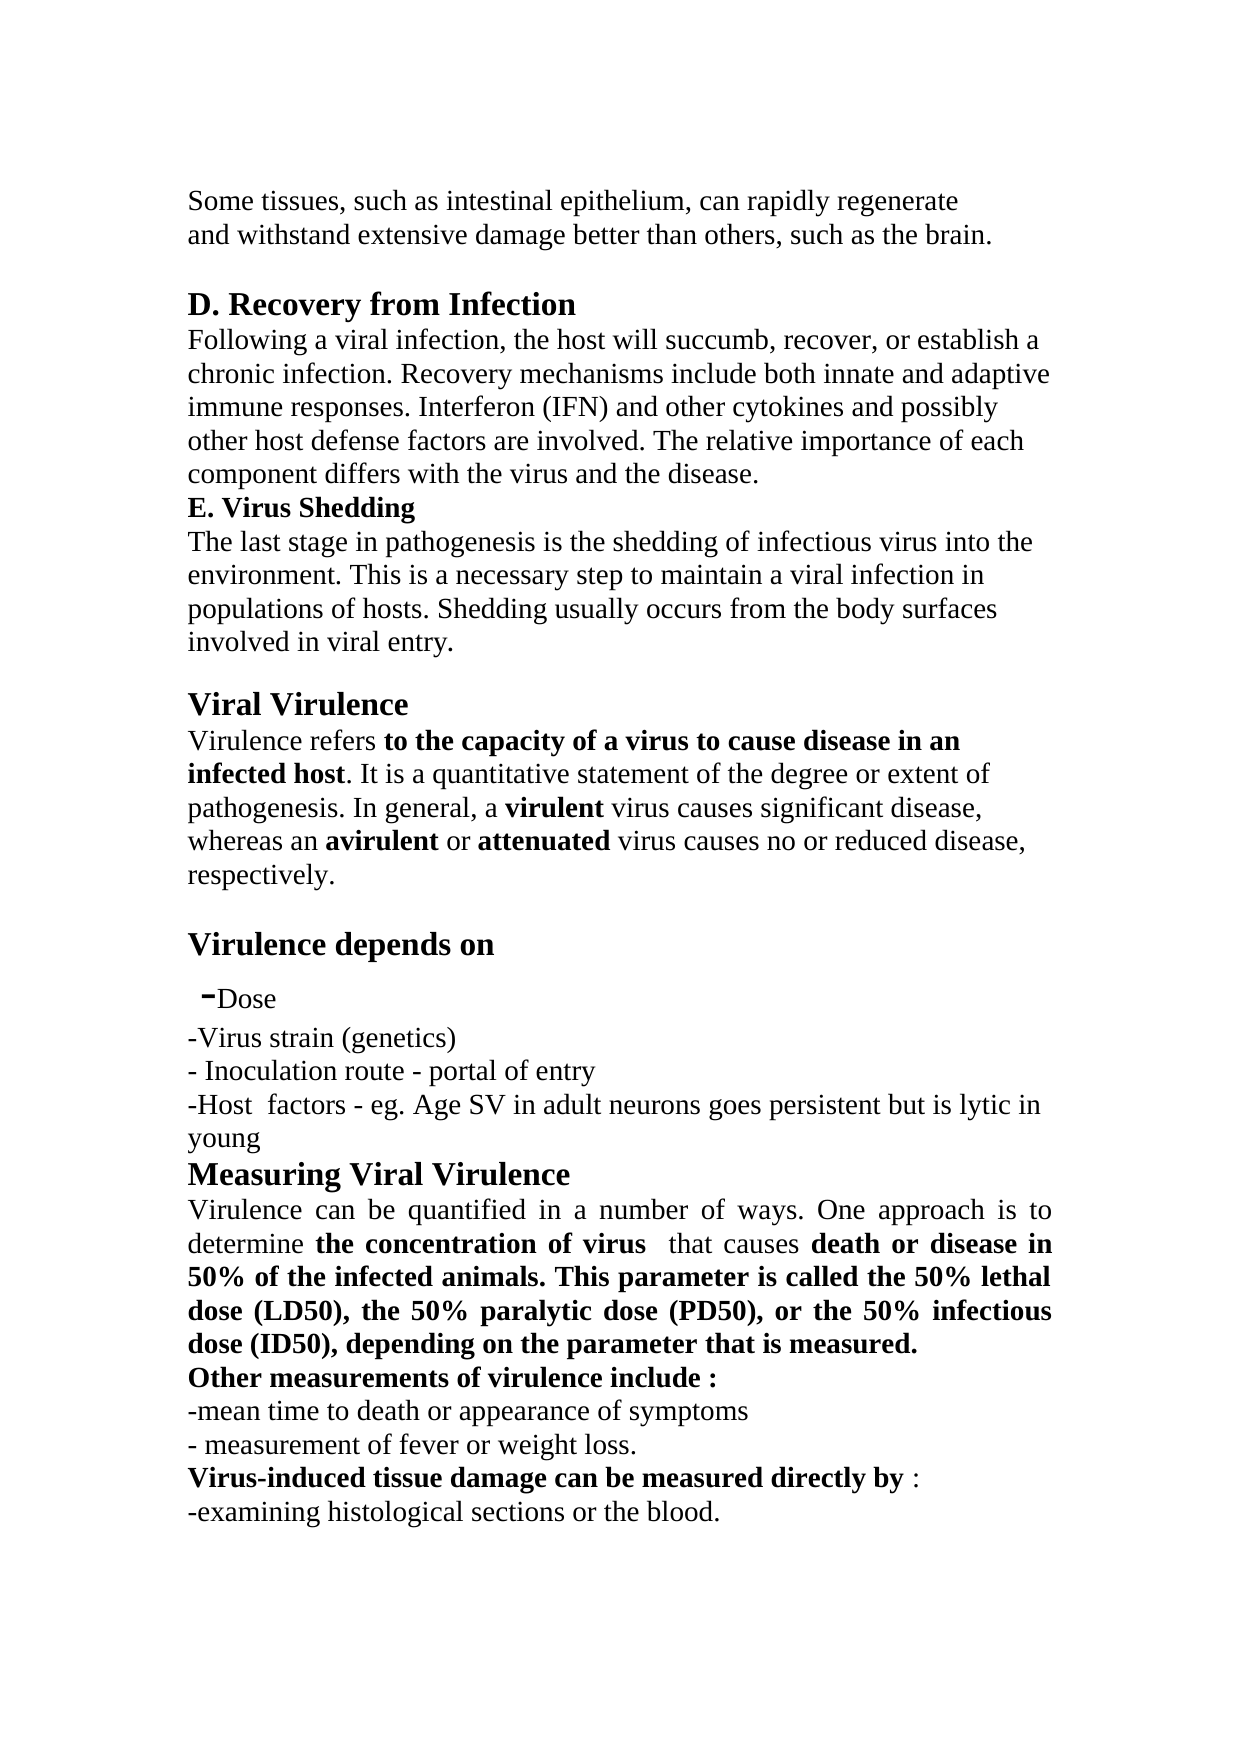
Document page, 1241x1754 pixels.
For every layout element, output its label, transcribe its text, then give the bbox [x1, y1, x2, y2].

text E. Virus Shedding [187, 490, 1053, 524]
text - measurement of fever or weight loss. [187, 1427, 1053, 1461]
text Virulence refers to the capacity of a virus to cause disease in an infected host. It is a quantitative statement of the degree or extent of pathogenesis. In general, a virulent virus causes significant disease, whereas an avirulent or attenuated virus causes no or reduced disease, respectively. [187, 723, 1053, 890]
text Other measurements of virulence include : [187, 1360, 1053, 1393]
text -Dose [187, 962, 1053, 1020]
text Viral Virulence [187, 684, 1053, 723]
text - Inoculation route - portal of entry [187, 1053, 1053, 1087]
text The last stage in pathogenesis is the shedding of infectious virus into the environment. This is a necessary step to maintain a viral infection in populations of hosts. Shedding usually occurs from the body surfaces involved in viral entry. [187, 524, 1053, 658]
text -mean time to death or appearance of symptoms [187, 1393, 1053, 1427]
text Virulence depends on [187, 924, 1053, 962]
text -Virus strain (genetics) [187, 1020, 1053, 1053]
text and withstand extensive damage better than others, such as the brain. [187, 217, 1053, 251]
text Following a viral infection, the host will succumb, recover, or establish a chronic infection. Recovery mechanisms include both innate and adaptive immune responses. Interferon (IFN) and other cytokines and possibly other host defense factors are involved. The relative importance of each component differs with the virus and the disease. [187, 322, 1053, 490]
text -examining histological sections or the blood. [187, 1494, 1053, 1528]
text Some tissues, such as intestinal epithelium, can rapidly regenerate [187, 183, 1053, 217]
text D. Recovery from Infection [187, 284, 1053, 322]
text -Host factors - eg. Age SV in adult neurons goes persistent but is lytic in young [187, 1087, 1053, 1154]
text Virus-induced tissue damage can be measured directly by : [187, 1461, 1053, 1494]
text Measuring Viral Virulence [187, 1154, 1053, 1192]
text Virulence can be quantified in a number of ways. One approach is to determine the concentration of virus that causes death or disease in 50% of the infected animals. This parameter is called the 50% lethal dose (LD50), the 50% paralytic dose (PD50), or the 50% infectious dose (ID50), depending on the parameter that is measured. [187, 1192, 1053, 1360]
